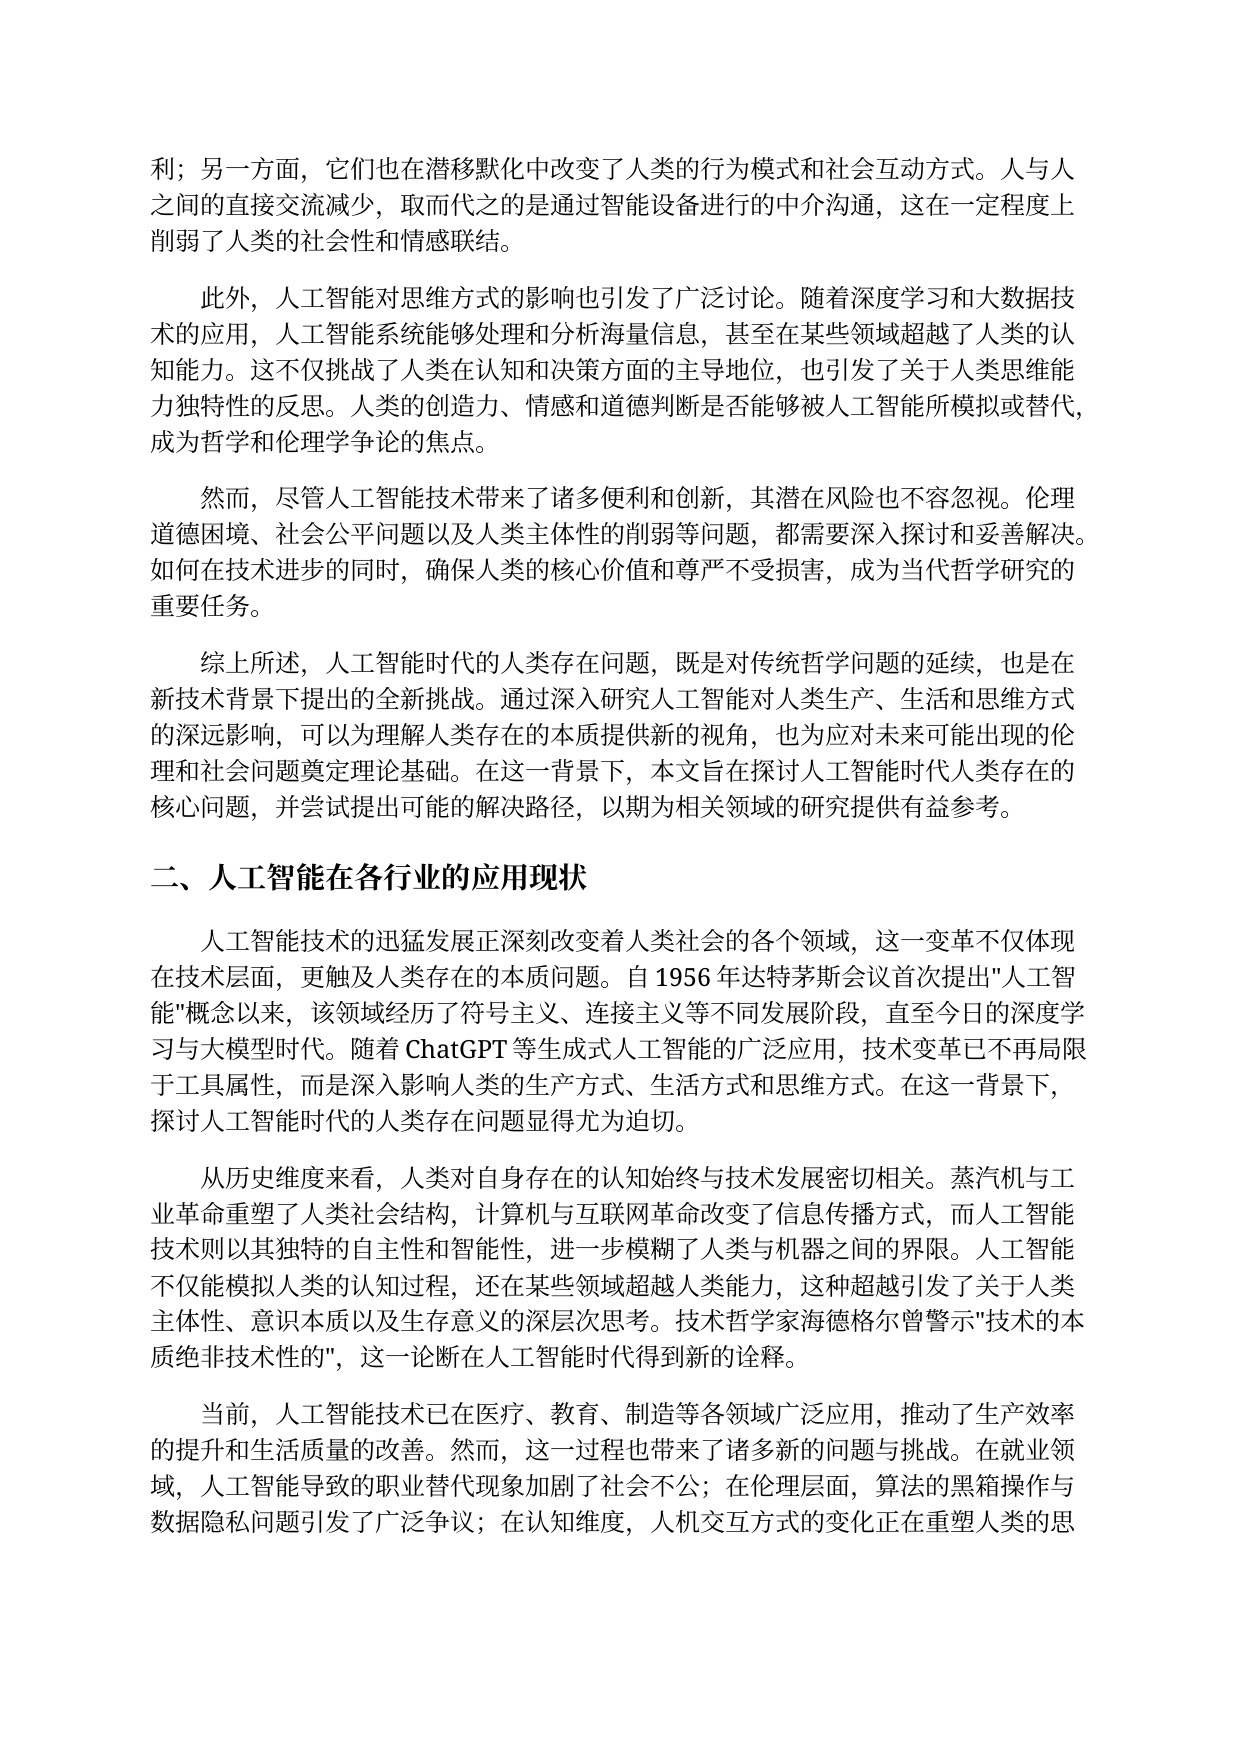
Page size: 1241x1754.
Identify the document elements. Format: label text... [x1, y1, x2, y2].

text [150, 1395, 1090, 1539]
text 从历史维度来看，人类对自身存在的认知始终与技术发展密切相关。蒸汽机与工业革命重塑了人类社会结构，计算机与互联网革命改变了信息传播方式，而人工智能技术则以其独特的自主性和智能性，进一步模糊了人类与机器之间的界限。人工智能不仅能模拟人类的认知过程，还在某些领域超越人类能力，这种超越引发了关于人类主体性、意识本质以及生存意义的深层次思考。技术哲学家海德格尔曾警示"技术的本质绝非技术性的"，这一论断在人工智能时代得到新的诠释。 [150, 1158, 1090, 1374]
text 人工智能技术的迅猛发展正深刻改变着人类社会的各个领域，这一变革不仅体现在技术层面，更触及人类存在的本质问题。自1956年达特茅斯会议首次提出"人工智能"概念以来，该领域经历了符号主义、连接主义等不同发展阶段，直至今日的深度学习与大模型时代。随着ChatGPT等生成式人工智能的广泛应用，技术变革已不再局限于工具属性，而是深入影响人类的生产方式、生活方式和思维方式。在这一背景下，探讨人工智能时代的人类存在问题显得尤为迫切。 [150, 922, 1090, 1137]
text 综上所述，人工智能时代的人类存在问题，既是对传统哲学问题的延续，也是在新技术背景下提出的全新挑战。通过深入研究人工智能对人类生产、生活和思维方式的深远影响，可以为理解人类存在的本质提供新的视角，也为应对未来可能出现的伦理和社会问题奠定理论基础。在这一背景下，本文旨在探讨人工智能时代人类存在的核心问题，并尝试提出可能的解决路径，以期为相关领域的研究提供有益参考。 [150, 644, 1090, 823]
text 此外，人工智能对思维方式的影响也引发了广泛讨论。随着深度学习和大数据技术的应用，人工智能系统能够处理和分析海量信息，甚至在某些领域超越了人类的认知能力。这不仅挑战了人类在认知和决策方面的主导地位，也引发了关于人类思维能力独特性的反思。人类的创造力、情感和道德判断是否能够被人工智能所模拟或替代，成为哲学和伦理学争论的焦点。 [150, 279, 1090, 458]
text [150, 150, 1090, 258]
subtitle 二、人工智能在各行业的应用现状 [150, 855, 1090, 897]
text 然而，尽管人工智能技术带来了诸多便利和创新，其潜在风险也不容忽视。伦理道德困境、社会公平问题以及人类主体性的削弱等问题，都需要深入探讨和妥善解决。如何在技术进步的同时，确保人类的核心价值和尊严不受损害，成为当代哲学研究的重要任务。 [150, 479, 1090, 623]
